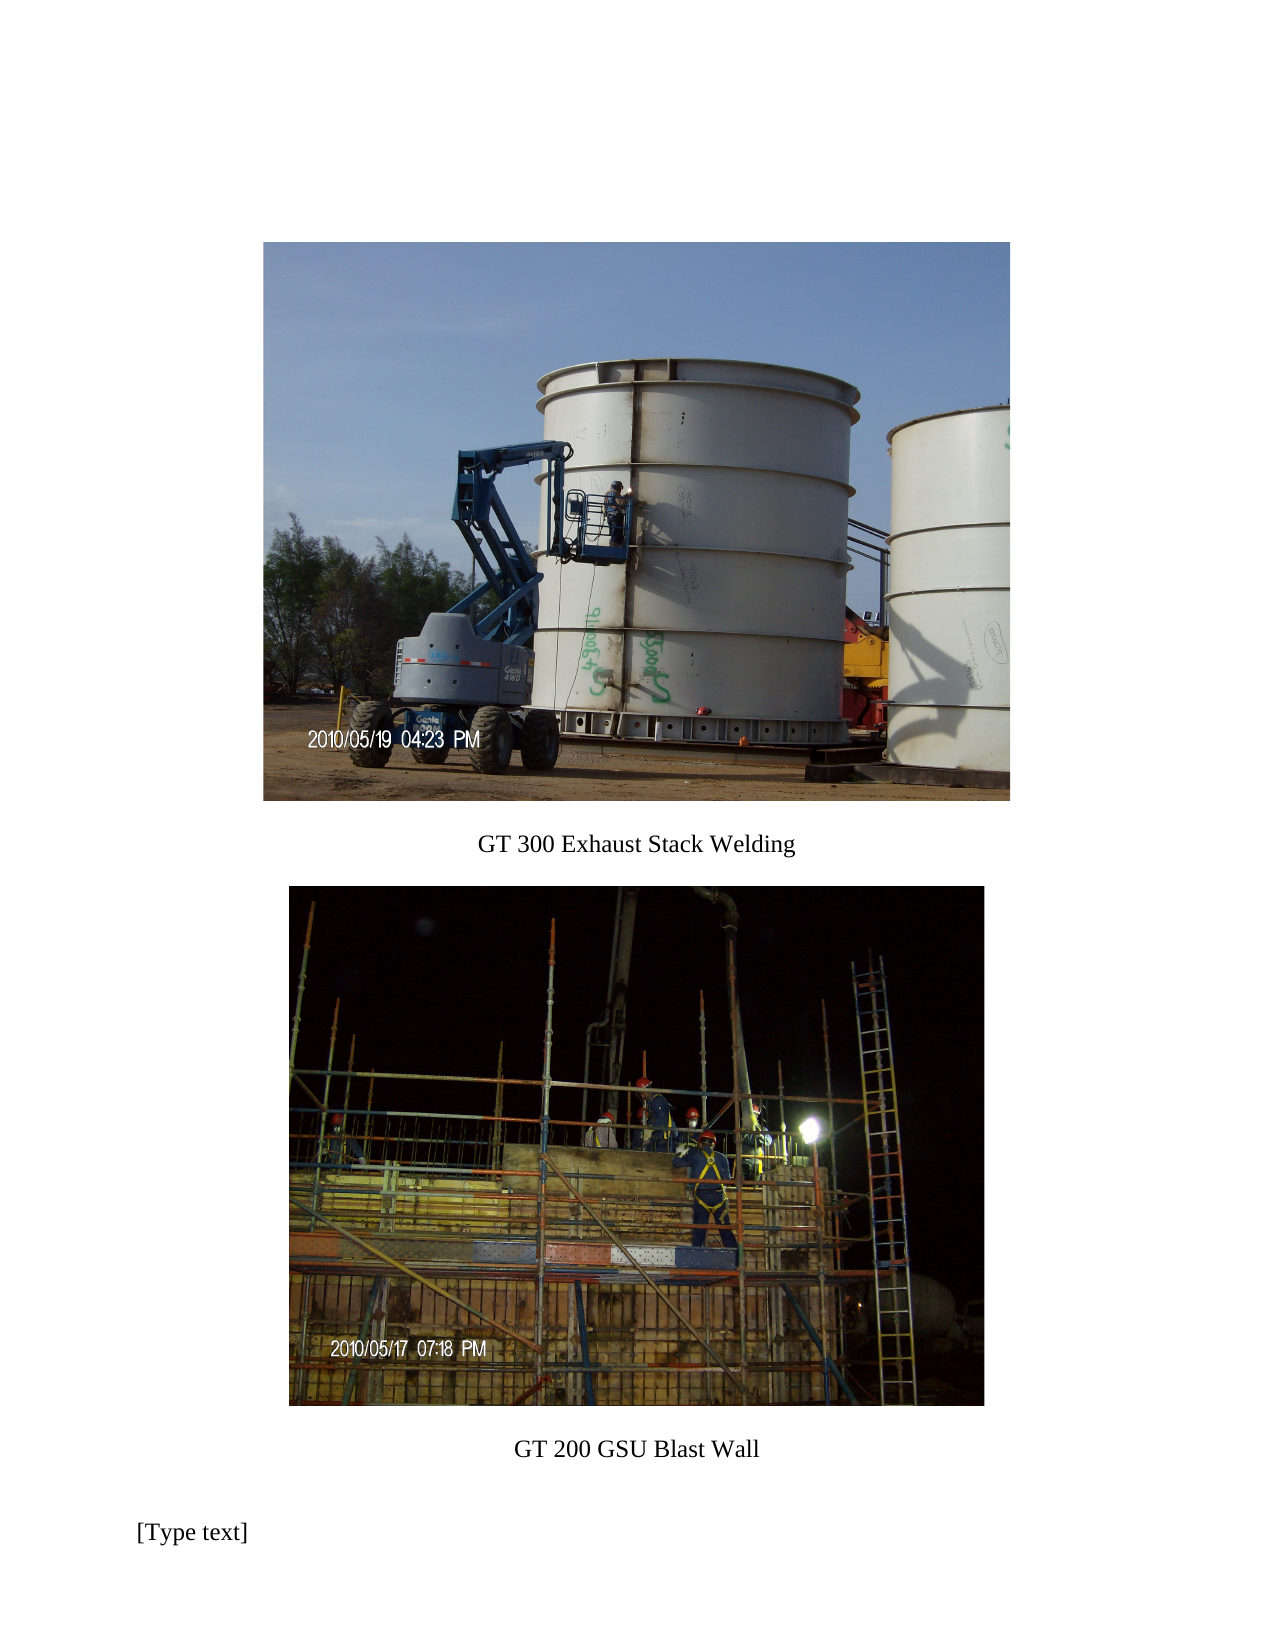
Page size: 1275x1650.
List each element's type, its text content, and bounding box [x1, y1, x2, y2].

picture [289, 886, 985, 1406]
text GT 200 GSU Blast Wall [136, 1434, 1137, 1463]
text GT 300 Exhaust Stack Welding [136, 829, 1137, 858]
picture [263, 242, 1011, 801]
